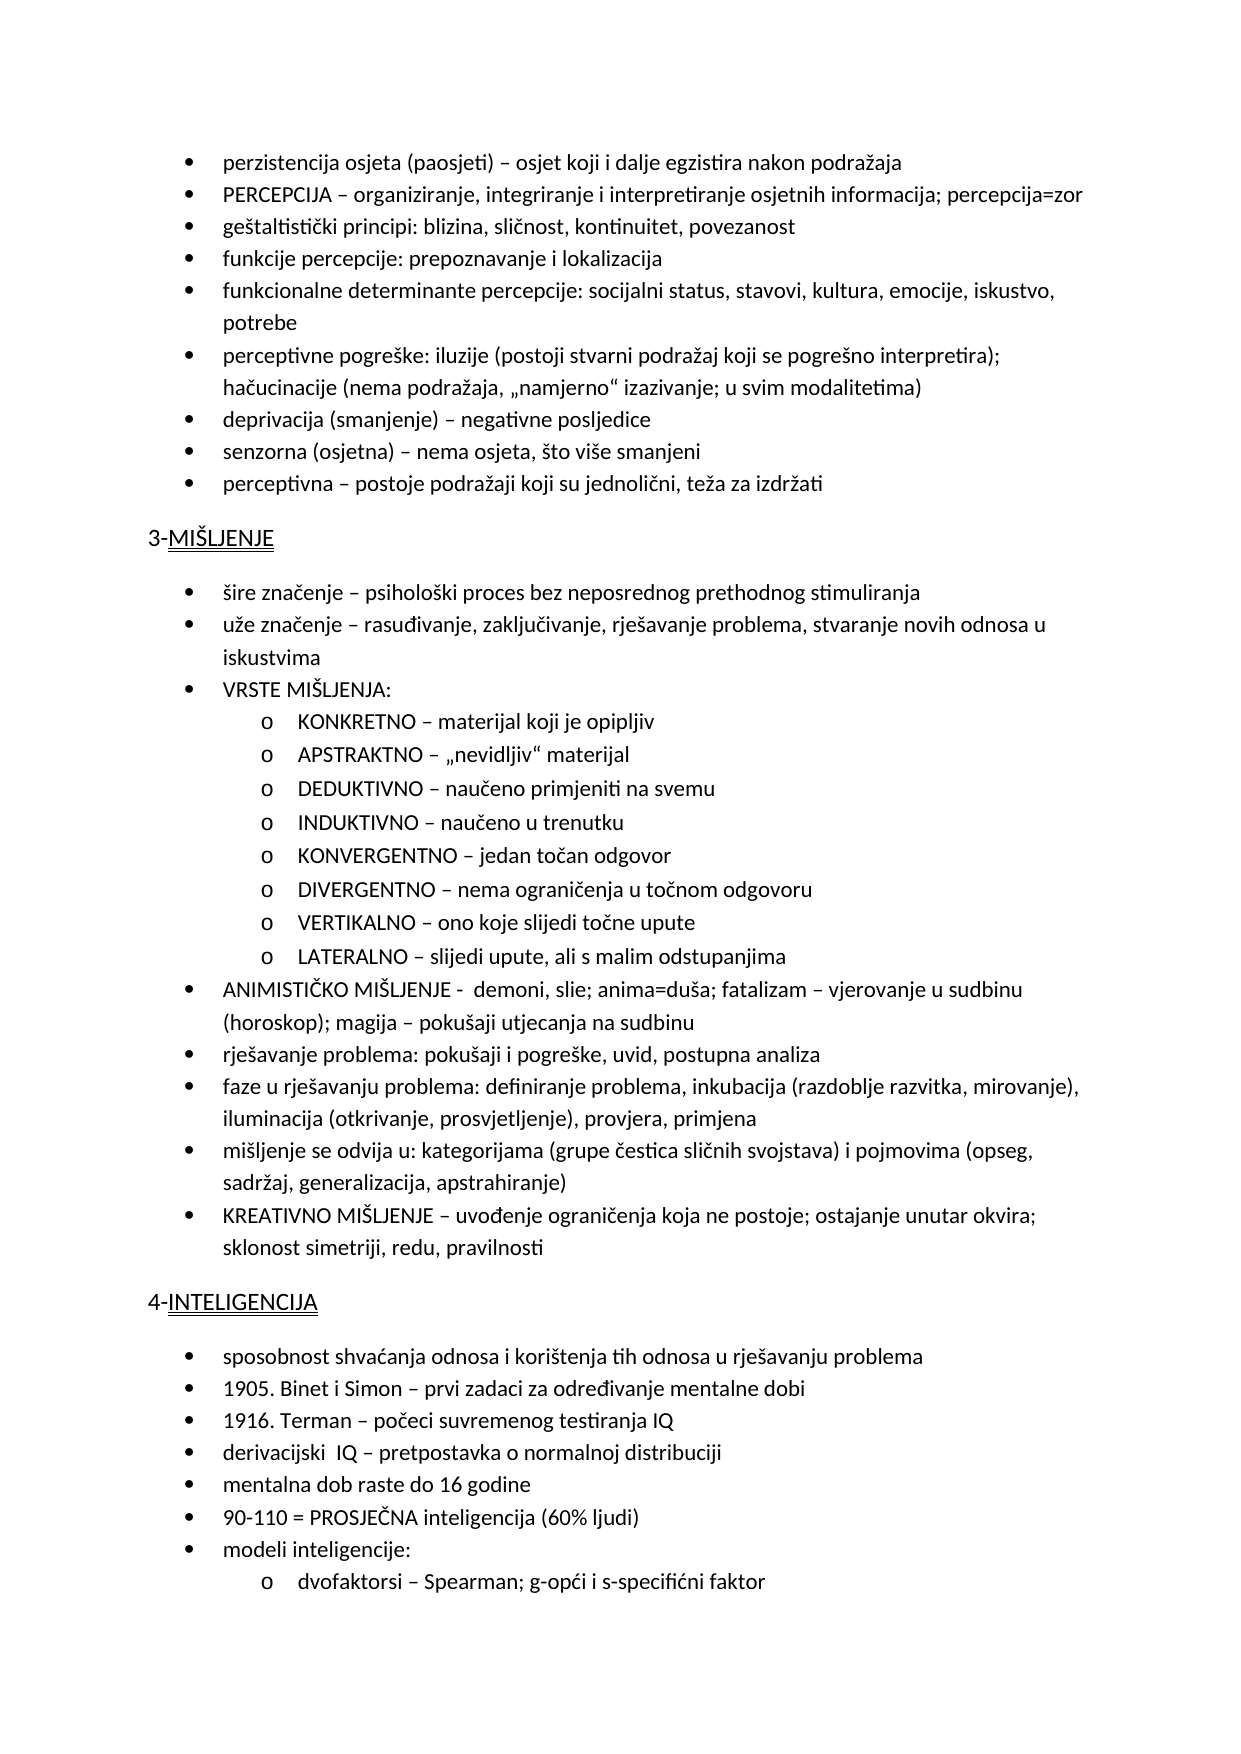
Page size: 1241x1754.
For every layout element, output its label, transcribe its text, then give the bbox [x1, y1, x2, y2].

list deprivacija (smanjenje) – negativne posljedice [185, 405, 1093, 433]
list 1916. Terman – počeci suvremenog testiranja IQ [185, 1406, 1093, 1434]
list PERCEPCIJA – organiziranje, integriranje i interpretiranje osjetnih informacija; percepcija=zor [185, 180, 1093, 208]
list mišljenje se odvija u: kategorijama (grupe čestica sličnih svojstava) i pojmovima (opseg, sadržaj, generalizacija, apstrahiranje) [185, 1136, 1093, 1197]
list geštaltistički principi: blizina, sličnost, kontinuitet, povezanost [185, 212, 1093, 240]
list 90-110 = PROSJEČNA inteligencija (60% ljudi) [185, 1503, 1093, 1531]
text 3-MIŠLJENJE [148, 522, 1093, 553]
list funkcije percepcije: prepoznavanje i lokalizacija [185, 244, 1093, 272]
list VERTIKALNO – ono koje slijedi točne upute [260, 908, 1093, 937]
list KONVERGENTNO – jedan točan odgovor [260, 841, 1093, 870]
list faze u rješavanju problema: definiranje problema, inkubacija (razdoblje razvitka, mirovanje), iluminacija (otkrivanje, prosvjetljenje), provjera, primjena [185, 1072, 1093, 1132]
list rješavanje problema: pokušaji i pogreške, uvid, postupna analiza [185, 1040, 1093, 1068]
list dvofaktorsi – Spearman; g-opći i s-specifićni faktor [260, 1567, 1093, 1596]
list APSTRAKTNO – „nevidljiv“ materijal [260, 741, 1093, 770]
list šire značenje – psihološki proces bez neposrednog prethodnog stimuliranja [185, 578, 1093, 606]
list DIVERGENTNO – nema ograničenja u točnom odgovoru [260, 875, 1093, 904]
list perceptivna – postoje podražaji koji su jednolični, teža za izdržati [185, 469, 1093, 497]
list ANIMISTIČKO MIŠLJENJE - demoni, slie; anima=duša; fatalizam – vjerovanje u sudbinu (horoskop); magija – pokušaji utjecanja na sudbinu [185, 975, 1093, 1036]
list KONKRETNO – materijal koji je opipljiv [260, 707, 1093, 736]
list DEDUKTIVNO – naučeno primjeniti na svemu [260, 774, 1093, 803]
list perzistencija osjeta (paosjeti) – osjet koji i dalje egzistira nakon podražaja [185, 148, 1093, 176]
list LATERALNO – slijedi upute, ali s malim odstupanjima [260, 942, 1093, 971]
list senzorna (osjetna) – nema osjeta, što više smanjeni [185, 437, 1093, 465]
list derivacijski IQ – pretpostavka o normalnoj distribuciji [185, 1438, 1093, 1466]
list uže značenje – rasuđivanje, zaključivanje, rješavanje problema, stvaranje novih odnosa u iskustvima [185, 611, 1093, 671]
list KREATIVNO MIŠLJENJE – uvođenje ograničenja koja ne postoje; ostajanje unutar okvira; sklonost simetriji, redu, pravilnosti [185, 1201, 1093, 1261]
list perceptivne pogreške: iluzije (postoji stvarni podražaj koji se pogrešno interpretira); hačucinacije (nema podražaja, „namjerno“ izazivanje; u svim modalitetima) [185, 341, 1093, 401]
list VRSTE MIŠLJENJA: [185, 675, 1093, 703]
list INDUKTIVNO – naučeno u trenutku [260, 808, 1093, 837]
list 1905. Binet i Simon – prvi zadaci za određivanje mentalne dobi [185, 1374, 1093, 1402]
text 4-INTELIGENCIJA [148, 1286, 1093, 1316]
list sposobnost shvaćanja odnosa i korištenja tih odnosa u rješavanju problema [185, 1342, 1093, 1370]
list modeli inteligencije: [185, 1535, 1093, 1563]
list mentalna dob raste do 16 godine [185, 1471, 1093, 1498]
list funkcionalne determinante percepcije: socijalni status, stavovi, kultura, emocije, iskustvo, potrebe [185, 276, 1093, 337]
